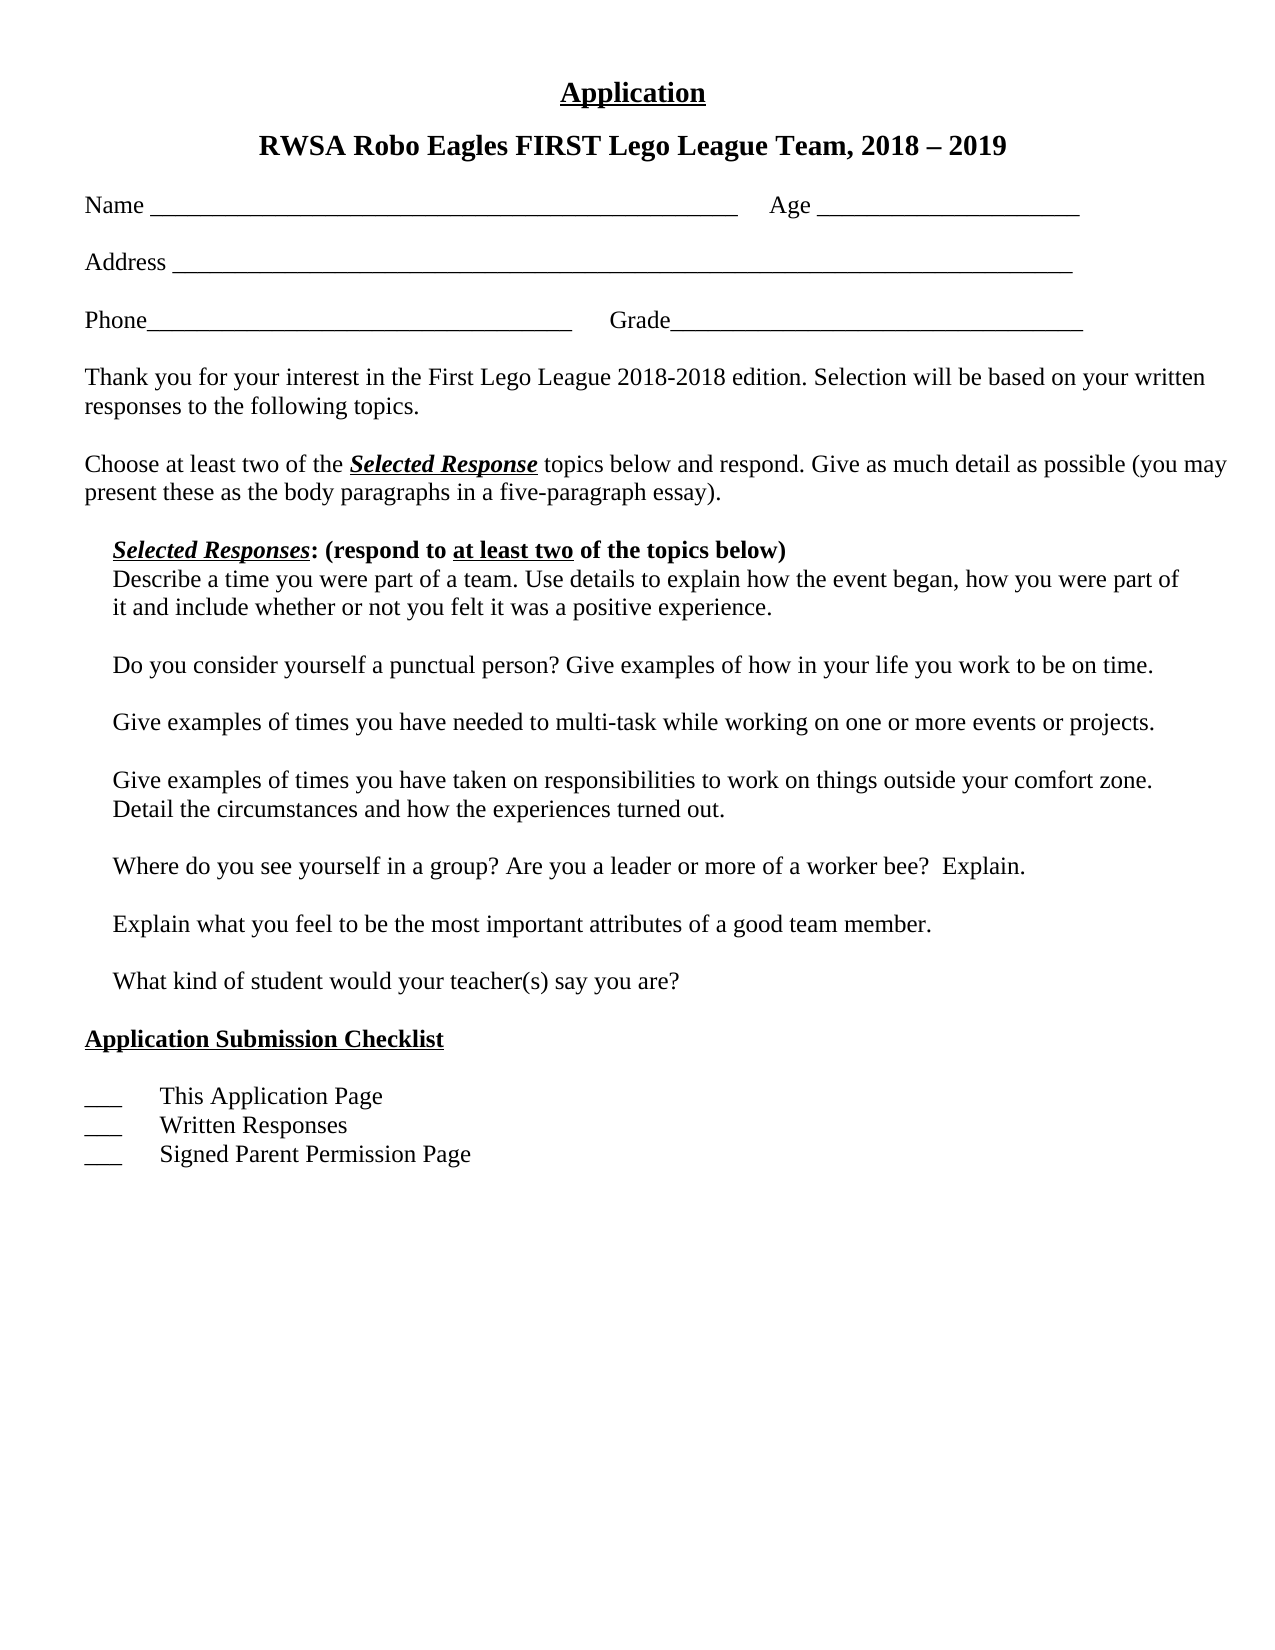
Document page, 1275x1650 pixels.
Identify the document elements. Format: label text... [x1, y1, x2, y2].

text What kind of student would your teacher(s) say you are? [112, 966, 1181, 995]
text ___ This Application Page [84, 1081, 1181, 1110]
text Where do you see yourself in a group? Are you a leader or more of a worker bee? Explain. [112, 851, 1181, 880]
text Name _______________________________________________ Age _____________________ [84, 190, 1181, 219]
text Give examples of times you have needed to multi-task while working on one or more events or projects. [112, 707, 1181, 736]
text Give examples of times you have taken on responsibilities to work on things outside your comfort zone. Detail the circumstances and how the experiences turned out. [112, 765, 1181, 822]
text RWSA Robo Eagles FIRST Lego League Team, 2018 – 2019 [84, 128, 1181, 161]
text Address ________________________________________________________________________ [84, 247, 1181, 276]
text Phone__________________________________ Grade_________________________________ [84, 305, 1181, 334]
text ___ Signed Parent Permission Page [84, 1139, 1181, 1167]
text Application [9, 75, 1181, 108]
text Thank you for your interest in the First Lego League 2018-2018 edition. Selection will be based on your written responses to the following topics. [84, 362, 1228, 420]
text Selected Responses: (respond to at least two of the topics below) [112, 535, 1181, 564]
text ___ Written Responses [84, 1110, 1181, 1139]
text Explain what you feel to be the most important attributes of a good team member. [112, 909, 1181, 937]
text Choose at least two of the Selected Response topics below and respond. Give as much detail as possible (you may present these as the body paragraphs in a five-paragraph essay). [84, 449, 1228, 506]
text Application Submission Checklist [84, 1024, 1181, 1052]
text Do you consider yourself a punctual person? Give examples of how in your life you work to be on time. [112, 650, 1181, 679]
text Describe a time you were part of a team. Use details to explain how the event began, how you were part of it and include whether or not you felt it was a positive experience. [112, 564, 1181, 621]
